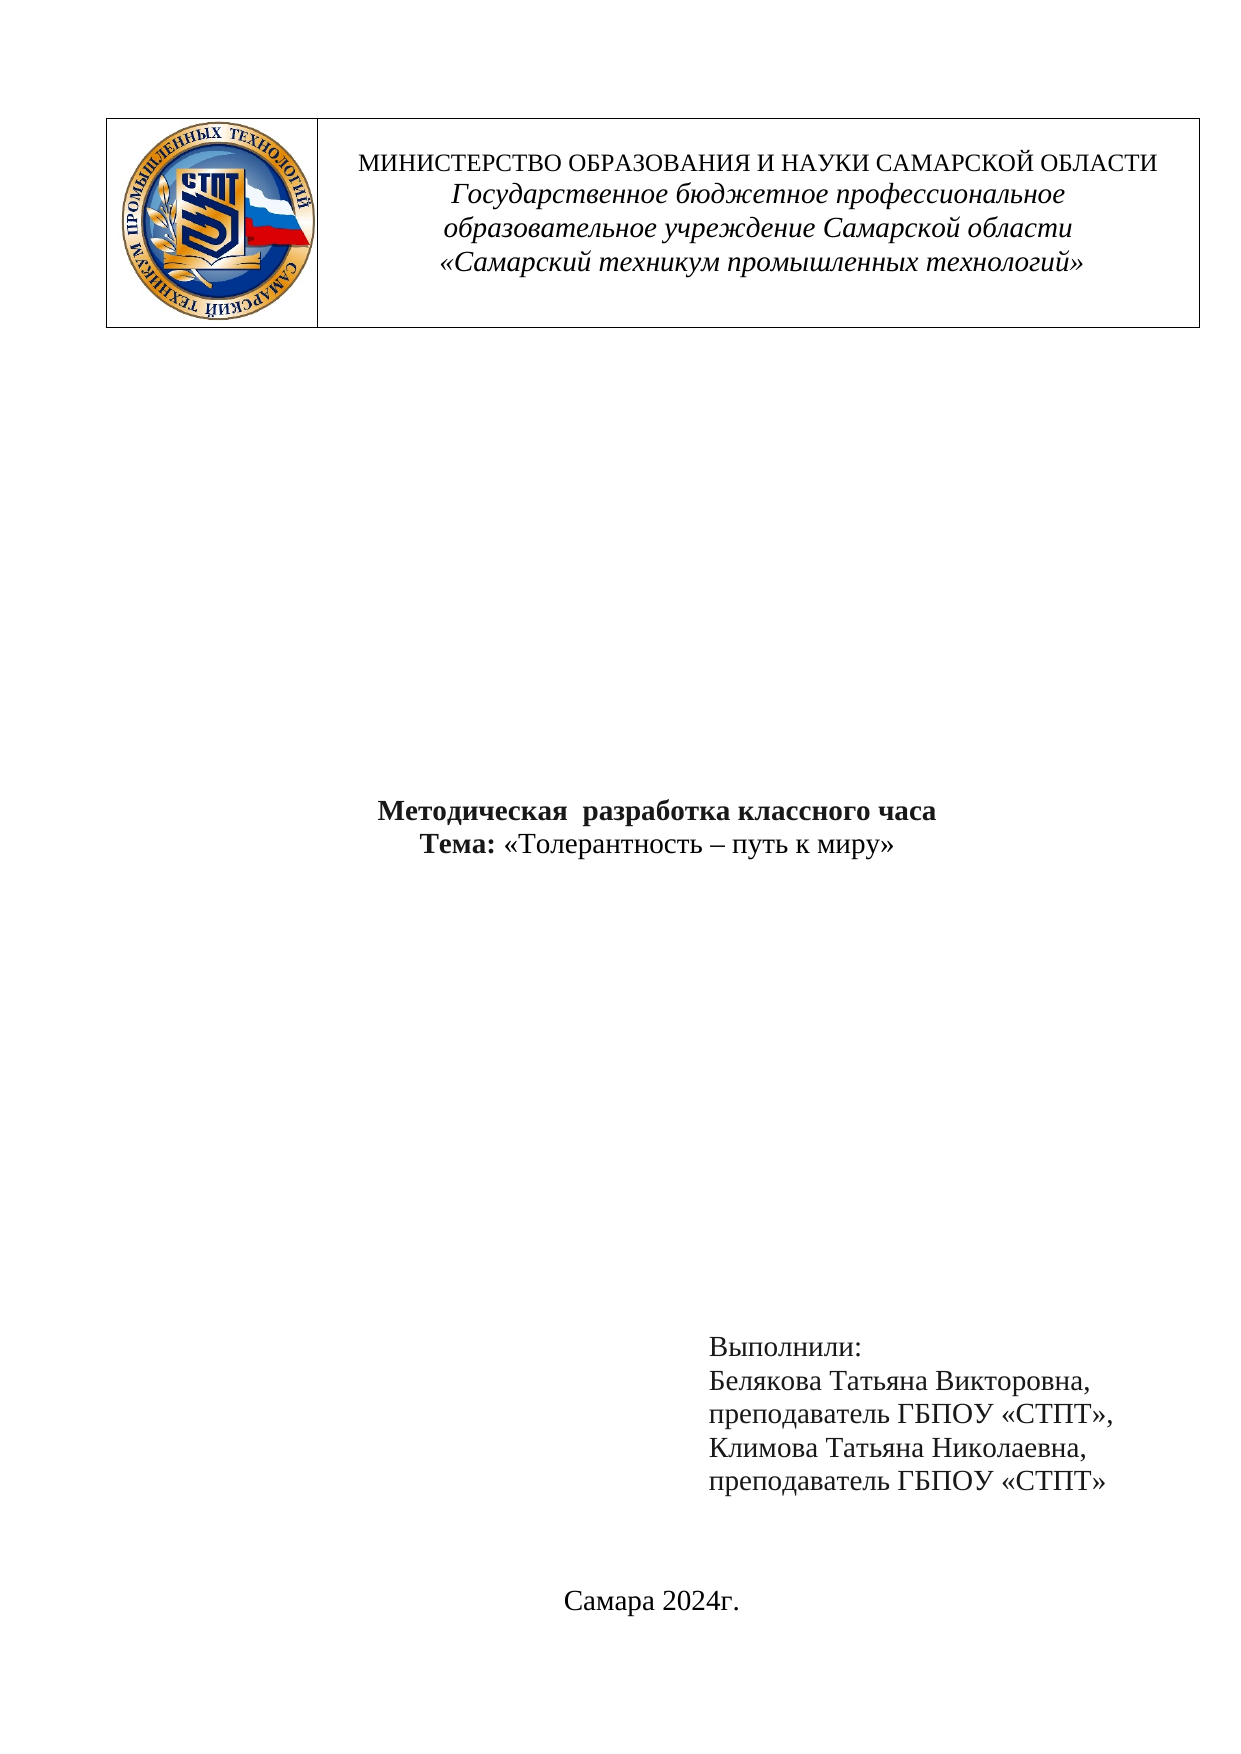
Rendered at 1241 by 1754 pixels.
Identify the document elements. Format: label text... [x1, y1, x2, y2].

table_header [107, 119, 317, 327]
text преподаватель ГБПОУ «СТПТ» [118, 1463, 1122, 1497]
text преподаватель ГБПОУ «СТПТ», [118, 1396, 1122, 1430]
table_header МИНИСТЕРСТВО ОБРАЗОВАНИЯ И НАУКИ САМАРСКОЙ ОБЛАСТИ Государственное бюджетное профессиональное образовательное учреждение Самарской области «Самарский техникум промышленных технологий» [318, 119, 1199, 327]
picture [118, 119, 317, 323]
text Тема: «Толерантность – путь к миру» [118, 826, 1122, 860]
text Климова Татьяна Николаевна, [118, 1430, 1122, 1463]
text Выполнили: [118, 1329, 1122, 1363]
text Методическая разработка классного часа [118, 793, 1122, 826]
text Самара 2024г. [118, 1583, 1122, 1617]
text Белякова Татьяна Викторовна, [118, 1363, 1122, 1396]
